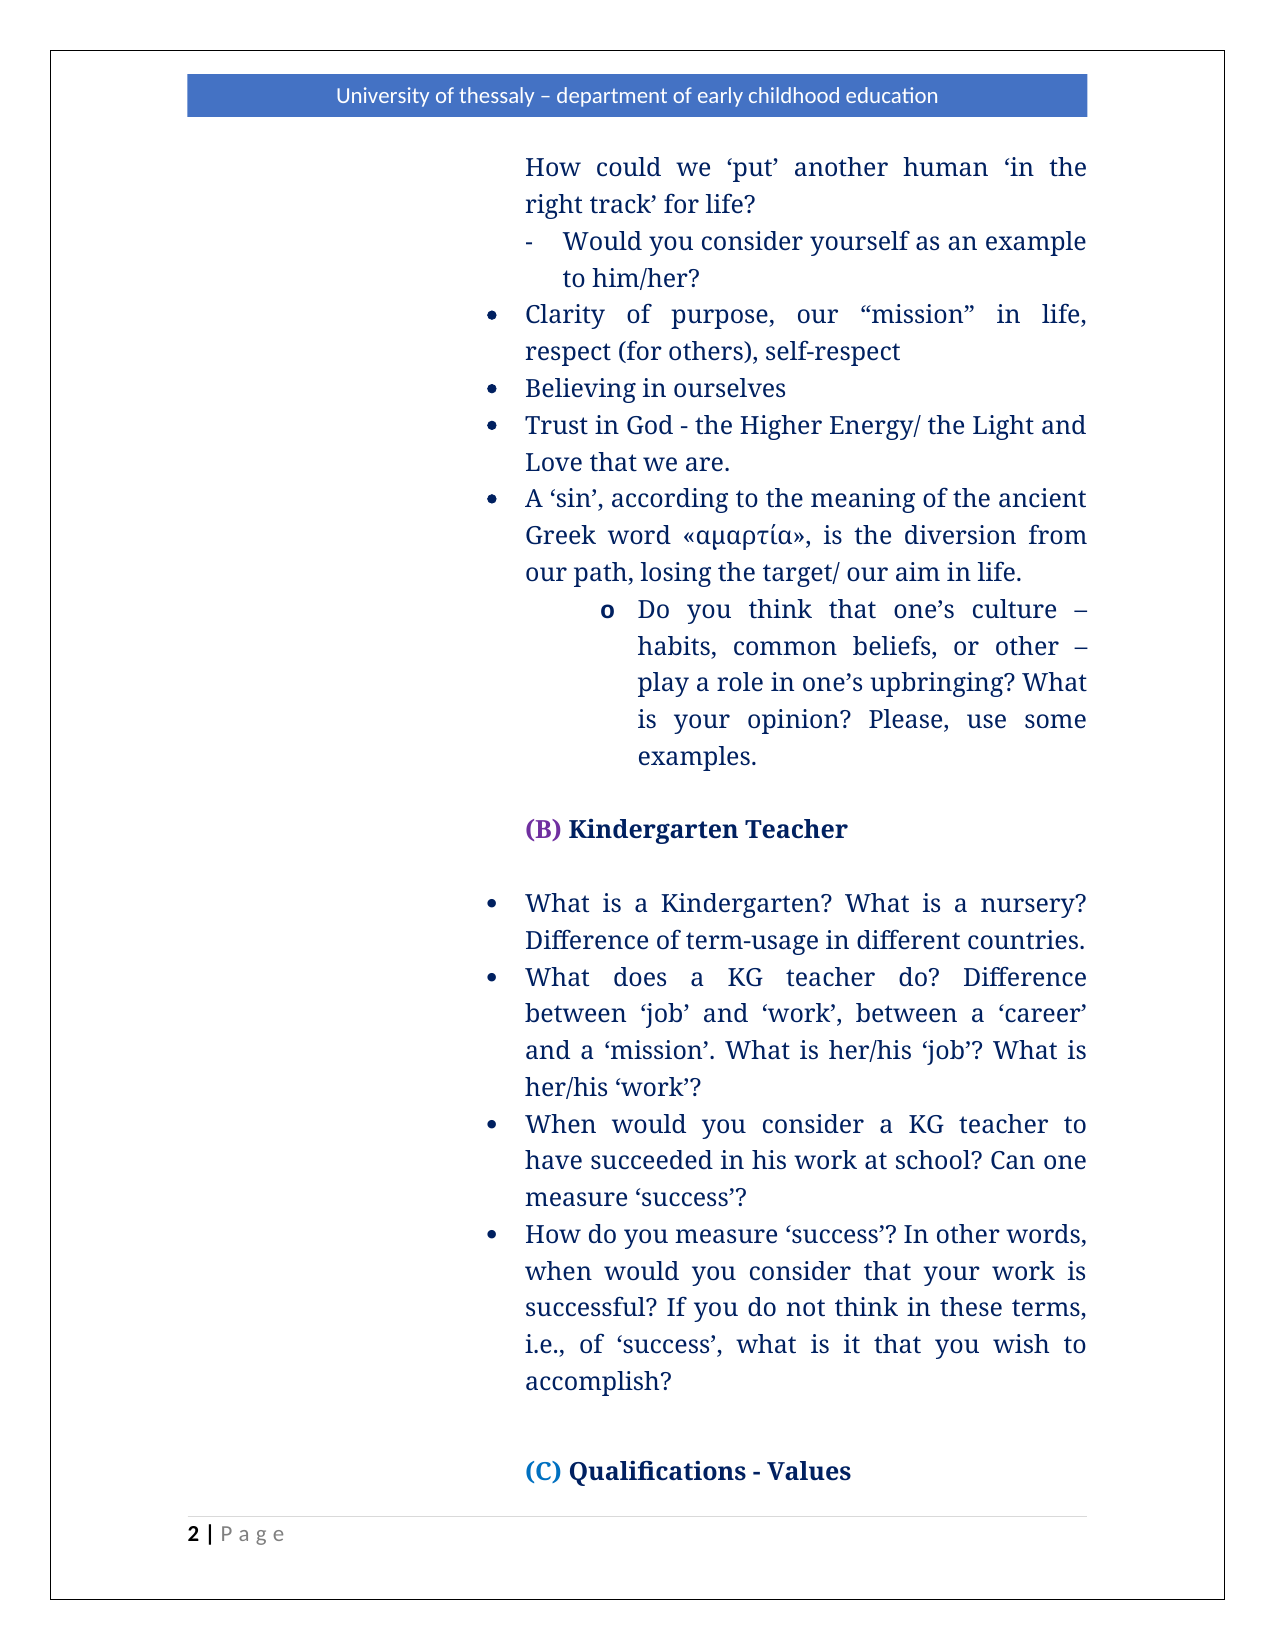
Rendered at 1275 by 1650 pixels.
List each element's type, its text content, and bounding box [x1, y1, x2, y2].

list What does a KG teacher do? Difference between ‘job’ and ‘work’, between a ‘career’ and a ‘mission’. What is her/his ‘job’? What is her/his ‘work’? [487, 959, 1087, 1103]
list Trust in God - the Higher Energy/ the Light and Love that we are. [487, 407, 1087, 478]
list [487, 150, 1087, 221]
list When would you consider a KG teacher to have succeeded in his work at school? Can one measure ‘success’? [487, 1106, 1087, 1214]
list Do you think that one’s culture – habits, common beliefs, or other – play a role in one’s upbringing? What is your opinion? Please, use some examples. [600, 591, 1087, 773]
list How do you measure ‘success’? In other words, when would you consider that your work is successful? If you do not think in these terms, i.e., of ‘success’, what is it that you wish to accomplish? [487, 1217, 1087, 1398]
text (C) Qualifications - Values [487, 1454, 1087, 1488]
list What is a Kindergarten? What is a nursery? Difference of term-usage in different countries. [487, 886, 1087, 956]
list Would you consider yourself as an example to him/her? [525, 223, 1087, 294]
list Clarity of purpose, our “mission” in life, respect (for others), self-respect [487, 297, 1087, 368]
list Believing in ourselves [487, 371, 1087, 405]
list (B) Kindergarten Teacher [487, 812, 1087, 846]
list A ‘sin’, according to the meaning of the ancient Greek word «αμαρτία», is the diversion from our path, losing the target/ our aim in life. [487, 481, 1087, 588]
